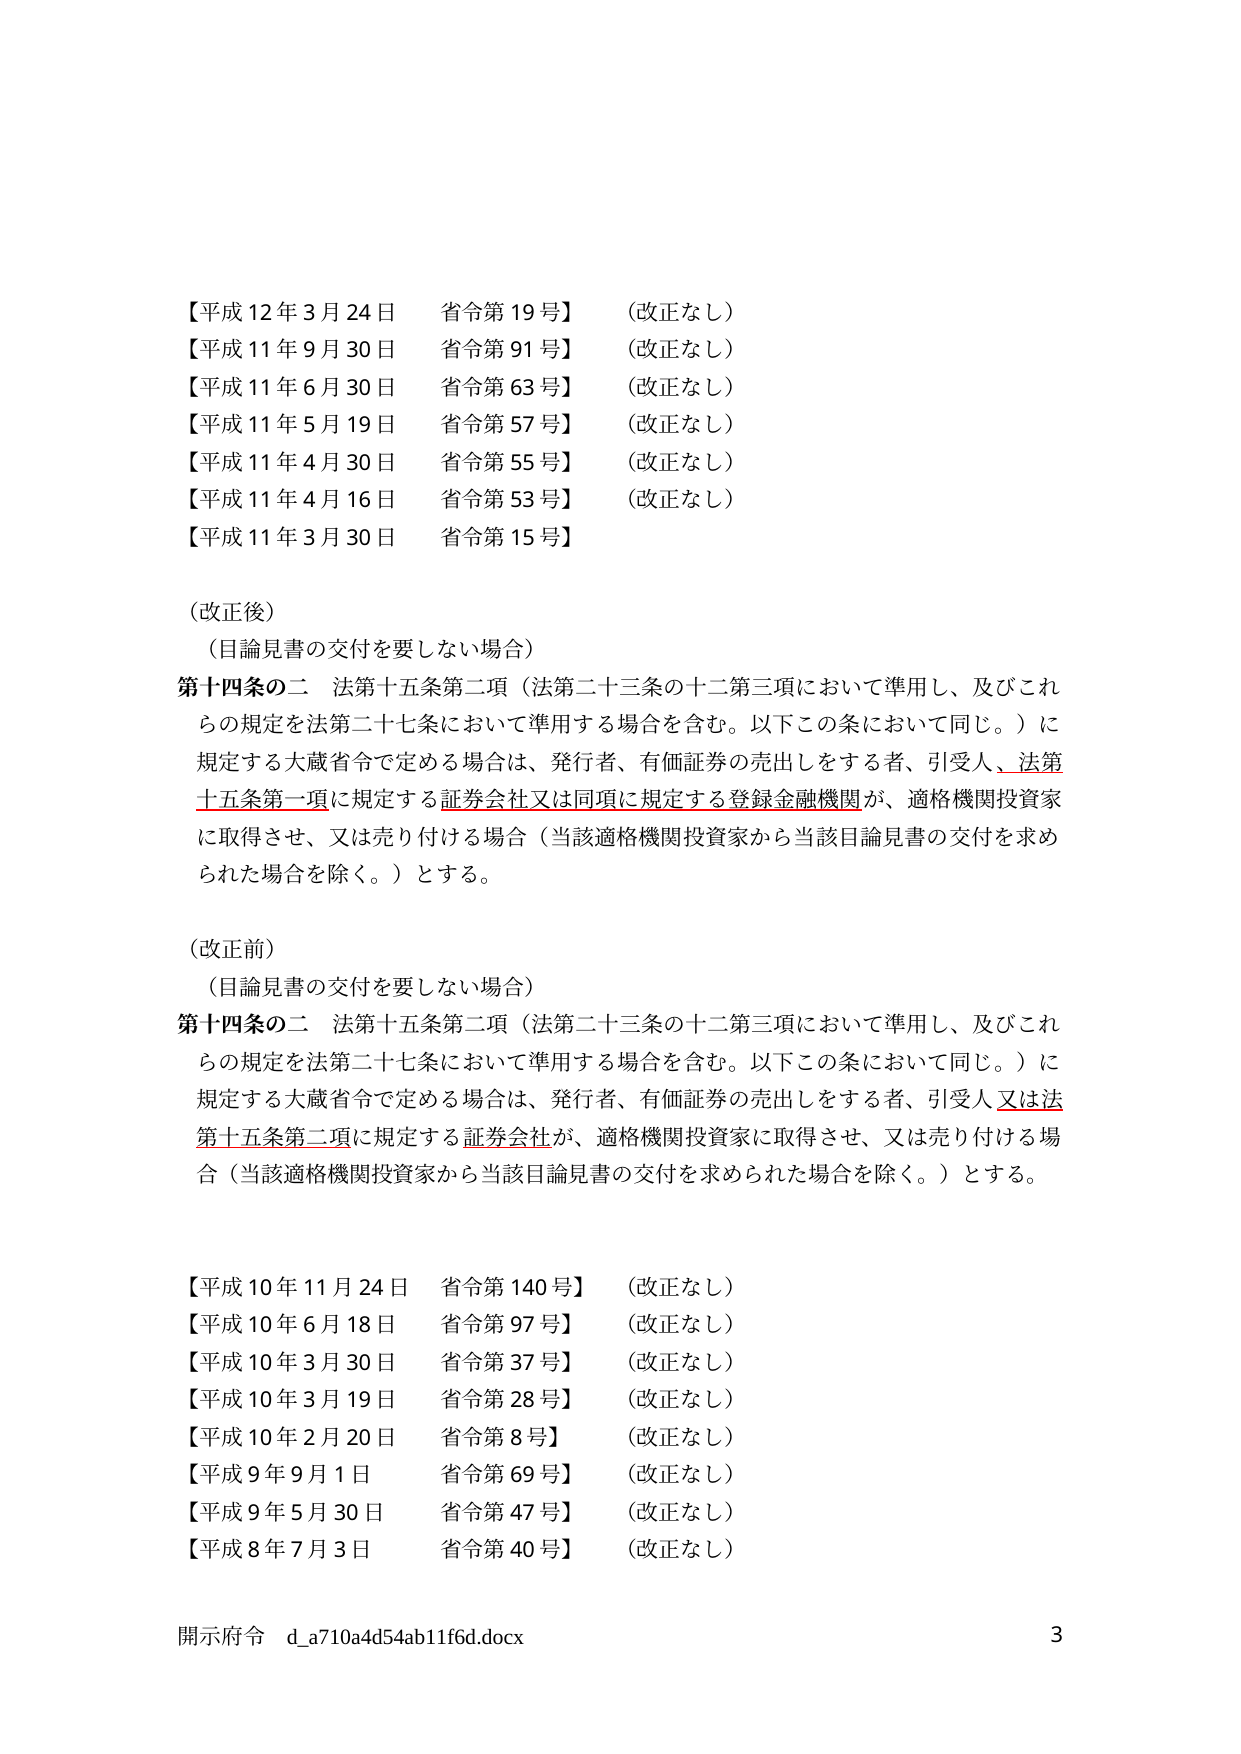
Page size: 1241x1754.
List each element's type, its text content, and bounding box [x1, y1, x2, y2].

text 【平成11年4月16日 省令第53号】 （改正なし） [177, 479, 1063, 517]
text 【平成10年3月19日 省令第28号】 （改正なし） [177, 1379, 1063, 1417]
text （目論見書の交付を要しない場合） [196, 629, 1063, 667]
text 【平成10年2月20日 省令第8号】 （改正なし） [177, 1417, 1063, 1454]
text 【平成9年5月30日 省令第47号】 （改正なし） [177, 1492, 1063, 1529]
text 【平成10年11月24日 省令第140号】 （改正なし） [177, 1267, 1063, 1304]
text 【平成10年3月30日 省令第37号】 （改正なし） [177, 1342, 1063, 1379]
text （目論見書の交付を要しない場合） [196, 967, 1063, 1004]
text 【平成11年6月30日 省令第63号】 （改正なし） [177, 367, 1063, 404]
text 【平成11年3月30日 省令第15号】 [177, 517, 1063, 554]
text 【平成8年7月3日 省令第40号】 （改正なし） [177, 1529, 1063, 1567]
text 第十四条の二 法第十五条第二項（法第二十三条の十二第三項において準用し、及びこれらの規定を法第二十七条において準用する場合を含む。以下この条において同じ。）に規定する大蔵省令で定める場合は、発行者、有価証券の売出しをする者、引受人又は法第十五条第二項に規定する証券会社が、適格機関投資家に取得させ、又は売り付ける場合（当該適格機関投資家から当該目論見書の交付を求められた場合を除く。）とする。 [177, 1004, 1063, 1192]
text 第十四条の二 法第十五条第二項（法第二十三条の十二第三項において準用し、及びこれらの規定を法第二十七条において準用する場合を含む。以下この条において同じ。）に規定する大蔵省令で定める場合は、発行者、有価証券の売出しをする者、引受人、法第十五条第一項に規定する証券会社又は同項に規定する登録金融機関が、適格機関投資家に取得させ、又は売り付ける場合（当該適格機関投資家から当該目論見書の交付を求められた場合を除く。）とする。 [177, 667, 1063, 892]
text 【平成9年9月1日 省令第69号】 （改正なし） [177, 1454, 1063, 1492]
text 【平成12年3月24日 省令第19号】 （改正なし） [177, 292, 1063, 329]
text （改正後） [177, 592, 1063, 629]
text 【平成11年5月19日 省令第57号】 （改正なし） [177, 404, 1063, 442]
text 【平成11年9月30日 省令第91号】 （改正なし） [177, 329, 1063, 367]
text 【平成10年6月18日 省令第97号】 （改正なし） [177, 1304, 1063, 1342]
text 【平成11年4月30日 省令第55号】 （改正なし） [177, 442, 1063, 479]
text （改正前） [177, 929, 1063, 967]
